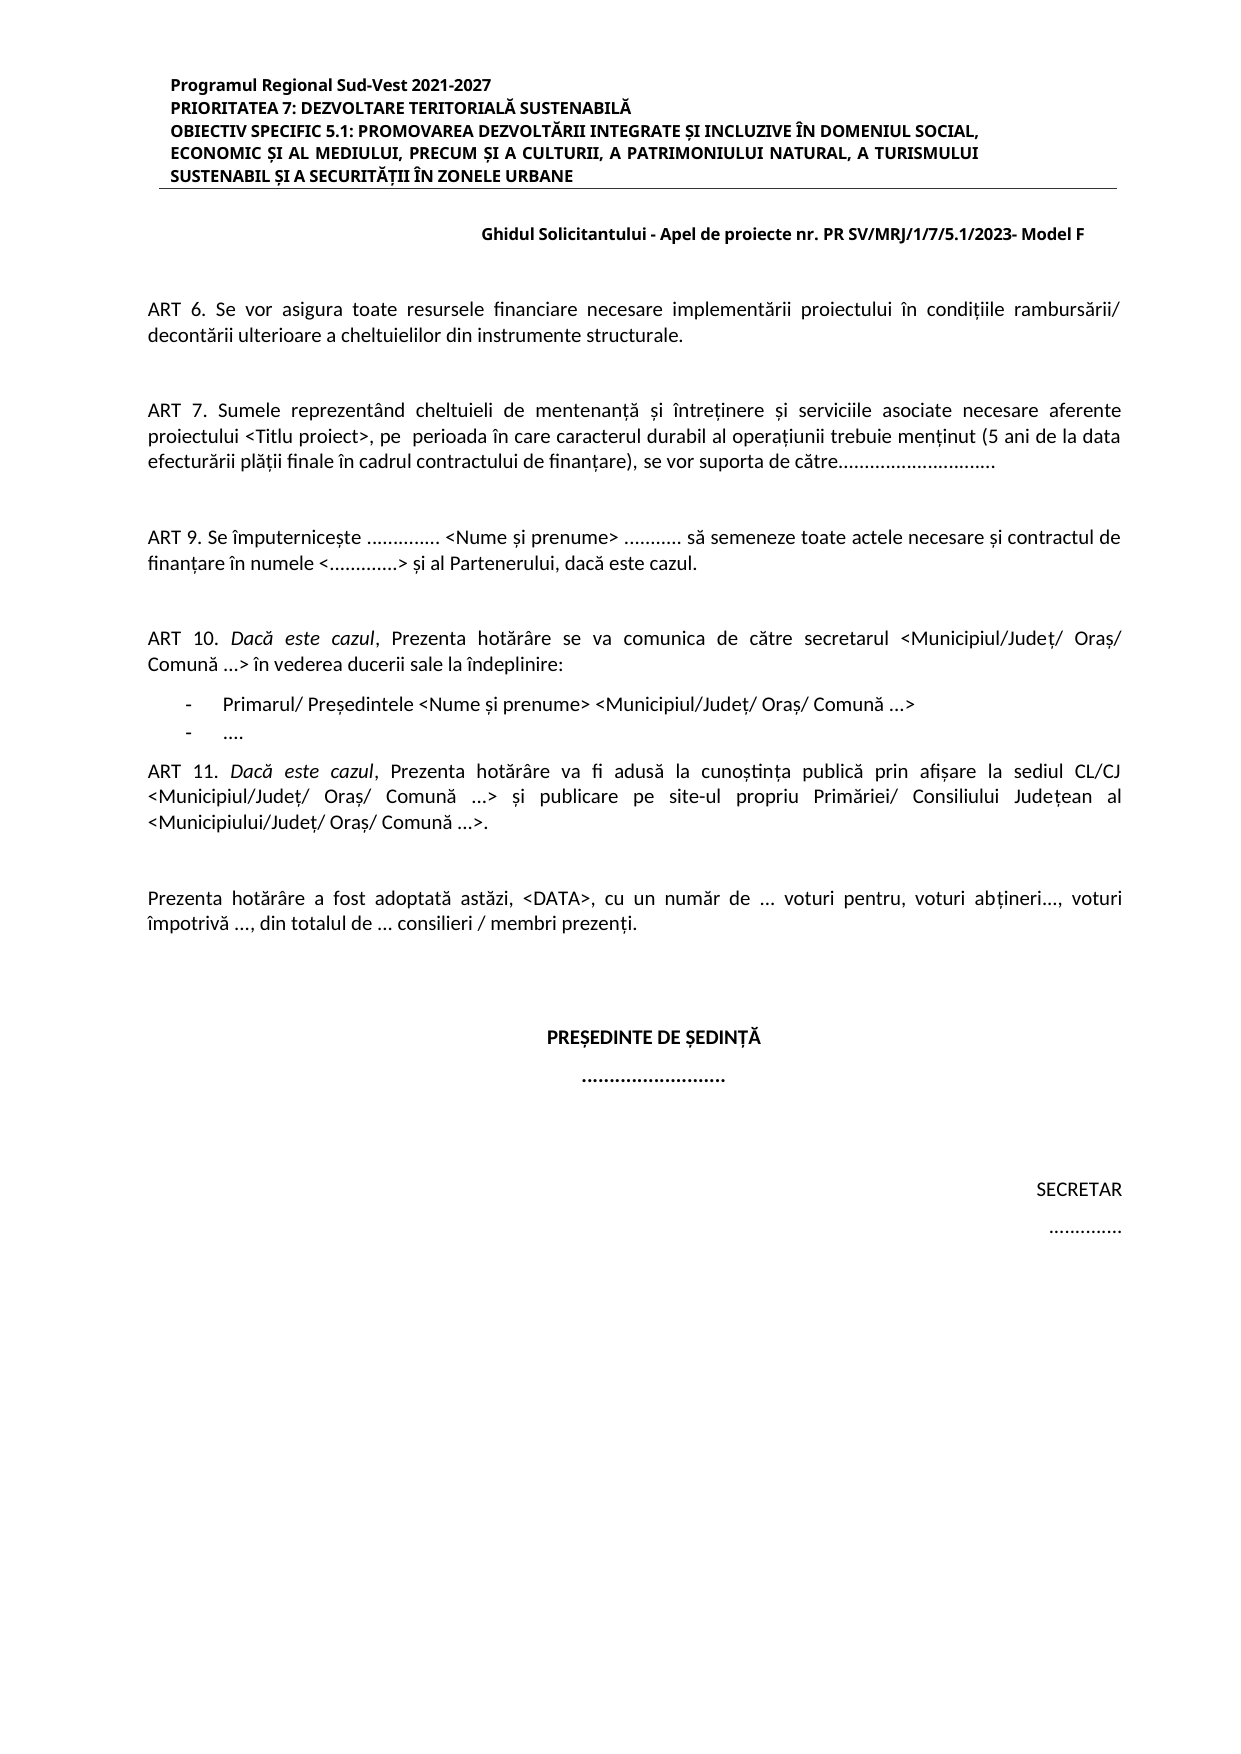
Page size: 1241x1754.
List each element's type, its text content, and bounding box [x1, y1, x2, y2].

text SECRETAR [185, 1176, 1122, 1201]
text ART 6. Se vor asigura toate resursele financiare necesare implementării proiectului în condițiile rambursării/ decontării ulterioare a cheltuielilor din instrumente structurale. [148, 296, 1122, 347]
text PREŞEDINTE DE ŞEDINŢĂ [185, 1024, 1122, 1049]
list .... [185, 717, 1122, 746]
text Prezenta hotărâre a fost adoptată astăzi, <DATA>, cu un număr de ... voturi pentru, voturi abţineri..., voturi împotrivă ..., din totalul de ... consilieri / membri prezenţi. [148, 885, 1122, 936]
text ART 10. Dacă este cazul, Prezenta hotărâre se va comunica de către secretarul <Municipiul/Judeţ/ Oraş/ Comună ...> în vederea ducerii sale la îndeplinire: [148, 626, 1122, 676]
text ART 7. Sumele reprezentând cheltuieli de mentenanță și întreținere și serviciile asociate necesare aferente proiectului <Titlu proiect>, pe perioada în care caracterul durabil al operațiunii trebuie menținut (5 ani de la data efecturării plății finale în cadrul contractului de finanțare), se vor suporta de către.............................. [148, 398, 1122, 474]
text .............. [185, 1214, 1122, 1239]
list Primarul/ Președintele <Nume și prenume> <Municipiul/Judeţ/ Oraş/ Comună ...> [185, 689, 1122, 717]
text .......................... [185, 1062, 1122, 1087]
text ART 11. Dacă este cazul, Prezenta hotărâre va fi adusă la cunoştinţa publică prin afişare la sediul CL/CJ <Municipiul/Judeţ/ Oraş/ Comună ...> şi publicare pe site-ul propriu Primăriei/ Consiliului Judeţean al <Municipiului/Judeţ/ Oraş/ Comună ...>. [148, 758, 1122, 834]
text ART 9. Se împuternicește .............. <Nume și prenume> ........... să semeneze toate actele necesare şi contractul de finanţare în numele <.............> şi al Partenerului, dacă este cazul. [148, 524, 1122, 575]
